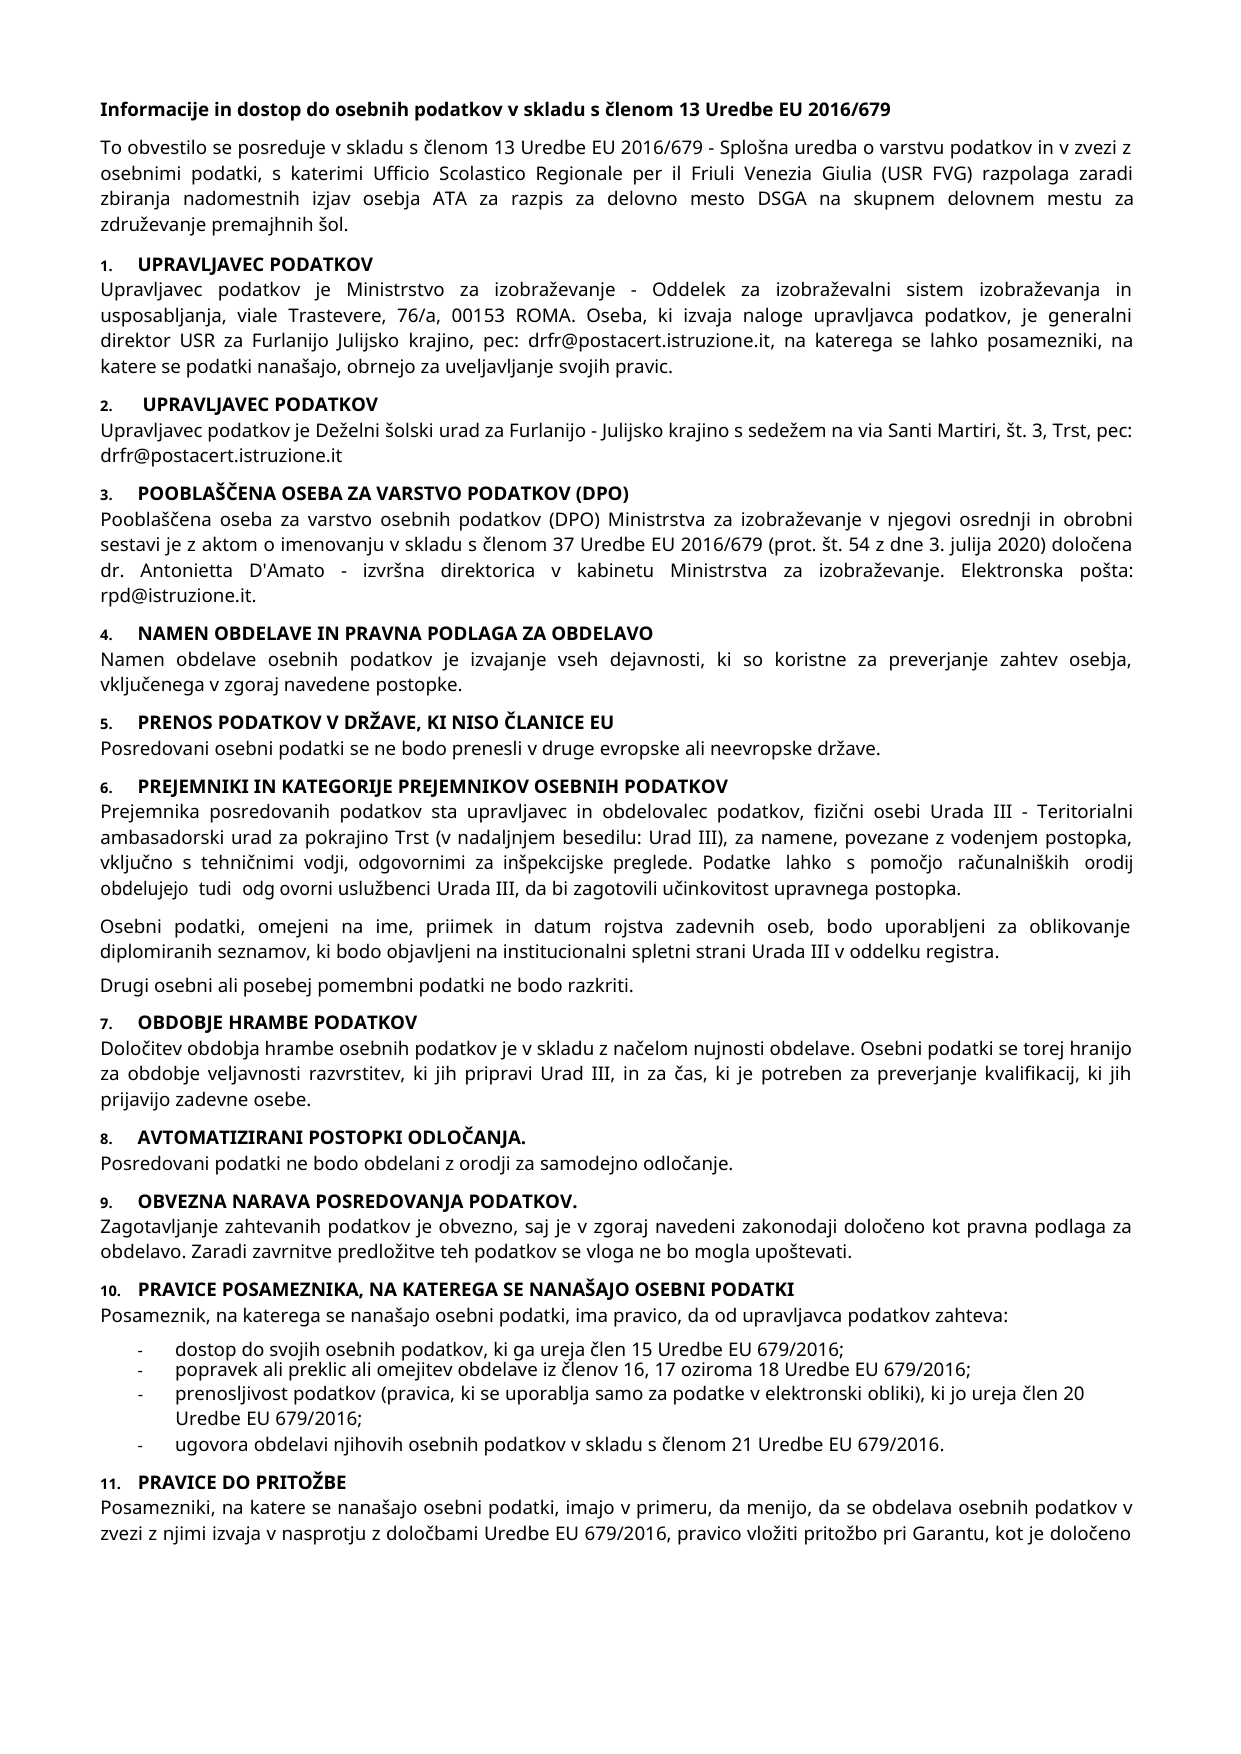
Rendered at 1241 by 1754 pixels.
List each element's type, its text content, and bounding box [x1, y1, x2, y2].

text Namen obdelave osebnih podatkov je izvajanje vseh dejavnosti, ki so koristne za preverjanje zahtev osebja, vključenega v zgoraj navedene postopke. [100, 646, 1133, 696]
list PRENOS PODATKOV V DRŽAVE, KI NISO ČLANICE EU [100, 709, 1152, 735]
list popravek ali preklic ali omejitev obdelave iz členov 16, 17 oziroma 18 Uredbe EU 679/2016; [137, 1360, 1152, 1380]
text Posredovani podatki ne bodo obdelani z orodji za samodejno odločanje. [100, 1150, 1152, 1175]
list OBVEZNA NARAVA POSREDOVANJA PODATKOV. [100, 1188, 1152, 1213]
list prenosljivost podatkov (pravica, ki se uporablja samo za podatke v elektronski obliki), ki jo ureja člen 20 Uredbe EU 679/2016; [138, 1381, 1132, 1431]
list ugovora obdelavi njihovih osebnih podatkov v skladu s členom 21 Uredbe EU 679/2016. [137, 1431, 1152, 1457]
list NAMEN OBDELAVE IN PRAVNA PODLAGA ZA OBDELAVO [100, 620, 1152, 646]
text Prejemnika posredovanih podatkov sta upravljavec in obdelovalec podatkov, fizični osebi Urada III - Teritorialni ambasadorski urad za pokrajino Trst (v nadaljnjem besedilu: Urad III), za namene, povezane z vodenjem postopka, vključno s tehničnimi vodji, odgovornimi za inšpekcijske preglede. Podatke lahko s pomočjo računalniških orodij obdelujejo tudi odg ovorni uslužbenci Urada III, da bi zagotovili učinkovitost upravnega postopka. [100, 799, 1134, 901]
list POOBLAŠČENA OSEBA ZA VARSTVO PODATKOV (DPO) [100, 480, 1152, 506]
text Upravljavec podatkov je Ministrstvo za izobraževanje - Oddelek za izobraževalni sistem izobraževanja in usposabljanja, viale Trastevere, 76/a, 00153 ROMA. Oseba, ki izvaja naloge upravljavca podatkov, je generalni direktor USR za Furlanijo Julijsko krajino, pec: drfr@postacert.istruzione.it, na katerega se lahko posamezniki, na katere se podatki nanašajo, obrnejo za uveljavljanje svojih pravic. [100, 277, 1134, 379]
list PRAVICE POSAMEZNIKA, NA KATEREGA SE NANAŠAJO OSEBNI PODATKI [100, 1276, 1152, 1302]
list PREJEMNIKI IN KATEGORIJE PREJEMNIKOV OSEBNIH PODATKOV [100, 773, 1152, 798]
list UPRAVLJAVEC PODATKOV [100, 251, 1152, 276]
list OBDOBJE HRAMBE PODATKOV [100, 1009, 1152, 1034]
list UPRAVLJAVEC PODATKOV [100, 391, 1152, 417]
text Drugi osebni ali posebej pomembni podatki ne bodo razkriti. [99, 977, 1152, 997]
list AVTOMATIZIRANI POSTOPKI ODLOČANJA. [100, 1124, 1152, 1150]
text Posameznik, na katerega se nanašajo osebni podatki, ima pravico, da od upravljavca podatkov zahteva: [100, 1302, 1152, 1328]
text Posredovani osebni podatki se ne bodo prenesli v druge evropske ali neevropske države. [100, 735, 1152, 760]
text Določitev obdobja hrambe osebnih podatkov je v skladu z načelom nujnosti obdelave. Osebni podatki se torej hranijo za obdobje veljavnosti razvrstitev, ki jih pripravi Urad III, in za čas, ki je potreben za preverjanje kvalifikacij, ki jih prijavijo zadevne osebe. [100, 1035, 1133, 1111]
text Informacije in dostop do osebnih podatkov v skladu s členom 13 Uredbe EU 2016/679 [100, 96, 1152, 122]
text Zagotavljanje zahtevanih podatkov je obvezno, saj je v zgoraj navedeni zakonodaji določeno kot pravna podlaga za obdelavo. Zaradi zavrnitve predložitve teh podatkov se vloga ne bo mogla upoštevati. [100, 1214, 1133, 1264]
list PRAVICE DO PRITOŽBE [100, 1469, 1152, 1494]
list dostop do svojih osebnih podatkov, ki ga ureja člen 15 Uredbe EU 679/2016; [137, 1340, 1152, 1360]
text Upravljavec podatkov je Deželni šolski urad za Furlanijo - Julijsko krajino s sedežem na via Santi Martiri, št. 3, Trst, pec: drfr@postacert.istruzione.it [100, 417, 1134, 467]
text To obvestilo se posreduje v skladu s členom 13 Uredbe EU 2016/679 - Splošna uredba o varstvu podatkov in v zvezi z osebnimi podatki, s katerimi Ufficio Scolastico Regionale per il Friuli Venezia Giulia (USR FVG) razpolaga zaradi zbiranja nadomestnih izjav osebja ATA za razpis za delovno mesto DSGA na skupnem delovnem mestu za združevanje premajhnih šol. [100, 134, 1134, 237]
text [100, 1495, 1133, 1546]
text Osebni podatki, omejeni na ime, priimek in datum rojstva zadevnih oseb, bodo uporabljeni za oblikovanje diplomiranih seznamov, ki bodo objavljeni na institucionalni spletni strani Urada III v oddelku registra. [99, 913, 1132, 964]
text Pooblaščena oseba za varstvo osebnih podatkov (DPO) Ministrstva za izobraževanje v njegovi osrednji in obrobni sestavi je z aktom o imenovanju v skladu s členom 37 Uredbe EU 2016/679 (prot. št. 54 z dne 3. julija 2020) določena dr. Antonietta D'Amato - izvršna direktorica v kabinetu Ministrstva za izobraževanje. Elektronska pošta: rpd@istruzione.it. [100, 506, 1134, 608]
